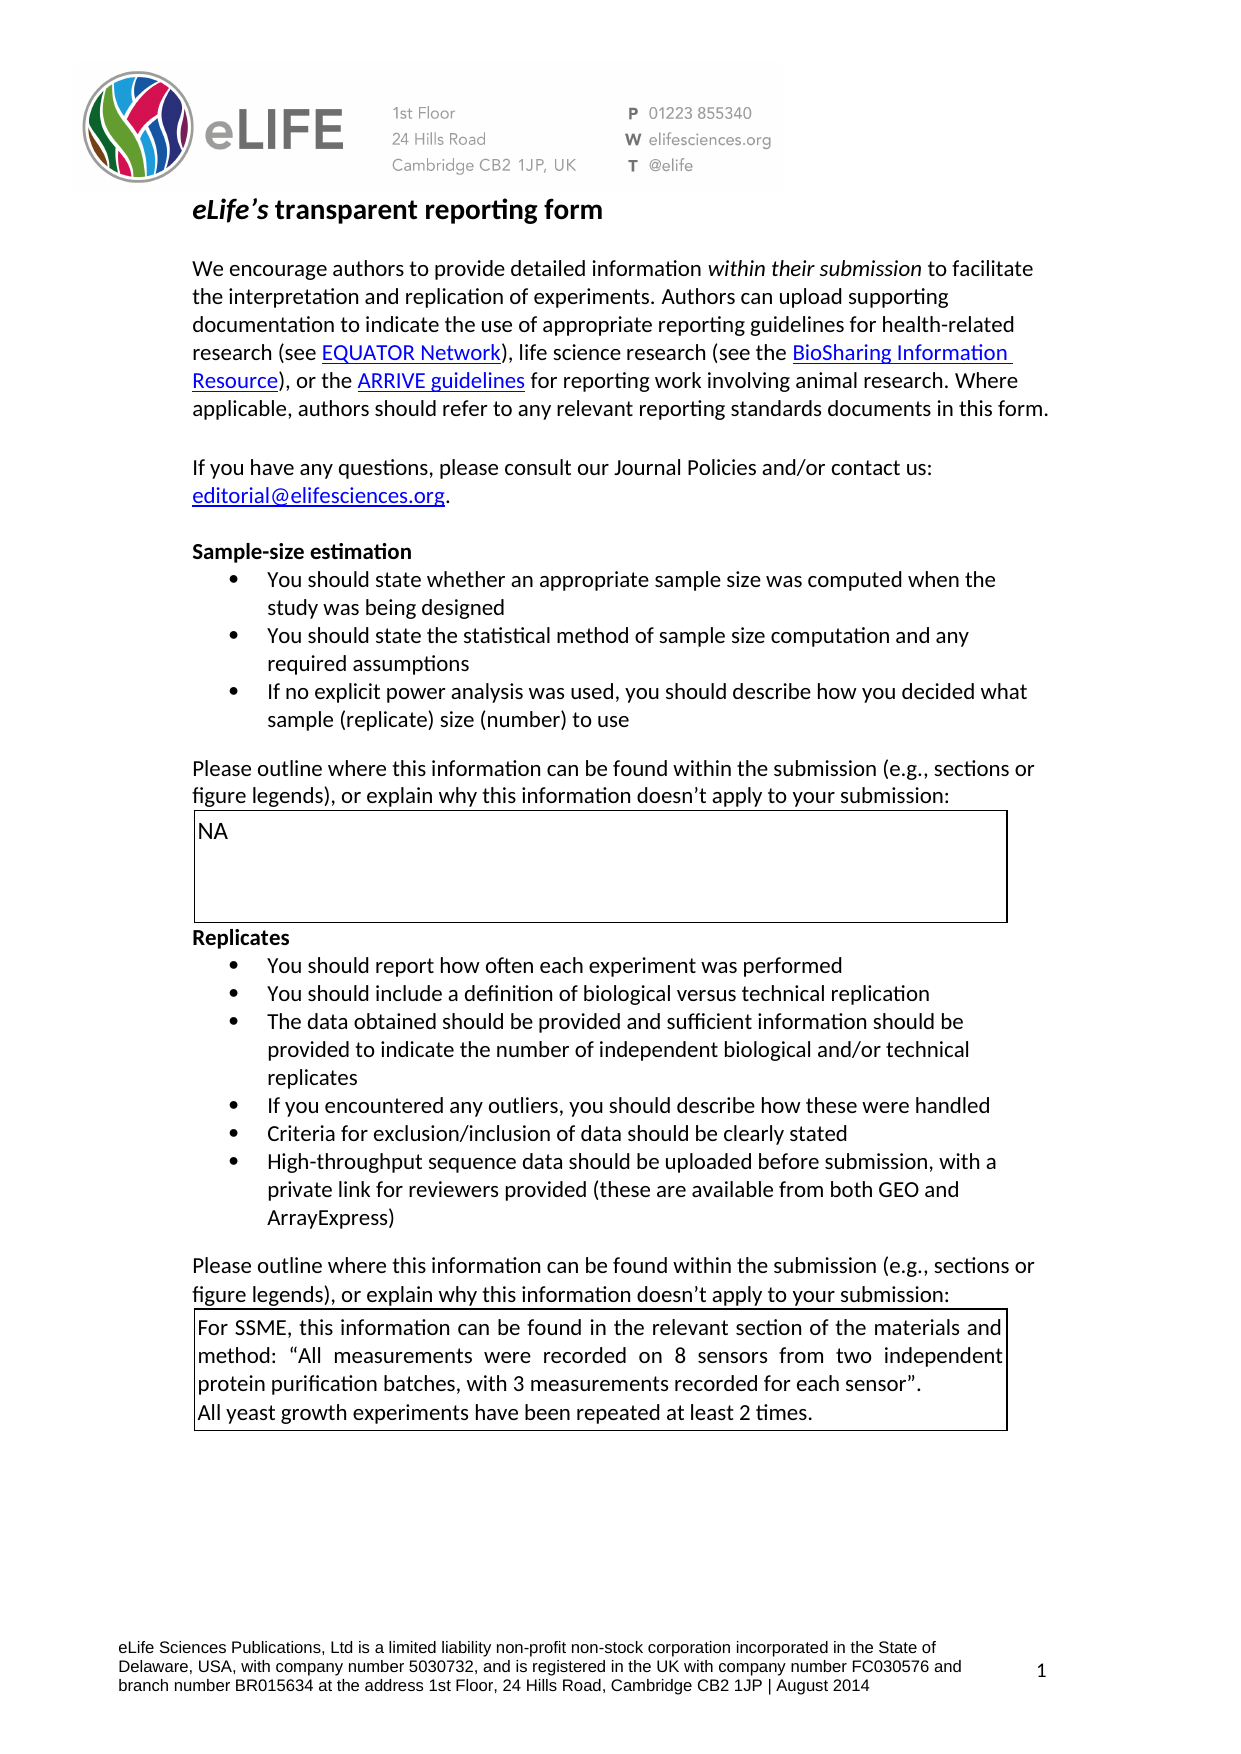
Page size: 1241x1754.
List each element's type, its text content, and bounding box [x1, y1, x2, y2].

list You should state whether an appropriate sample size was computed when the study was being designed [229, 565, 1053, 621]
list You should state the statistical method of sample size computation and any required assumptions [229, 621, 1053, 677]
list You should report how often each experiment was performed [229, 951, 1053, 979]
text For SSME, this information can be found in the relevant section of the materials and method: “All measurements were recorded on 8 sensors from two independent protein purification batches, with 3 measurements recorded for each sensor”. [195, 1311, 1006, 1398]
text NA [195, 813, 1006, 848]
text Replicates [192, 838, 1053, 951]
list Criteria for exclusion/inclusion of data should be clearly stated [229, 1119, 1053, 1147]
text We encourage authors to provide detailed information within their submission to facilitate the interpretation and replication of experiments. Authors can upload supporting documentation to indicate the use of appropriate reporting guidelines for health-related research (see EQUATOR Network), life science research (see the BioSharing Information Resource), or the ARRIVE guidelines for reporting work involving animal research. Where applicable, authors should refer to any relevant reporting standards documents in this form. [192, 254, 1053, 423]
list High-throughput sequence data should be uploaded before submission, with a private link for reviewers provided (these are available from both GEO and ArrayExpress) [229, 1147, 1053, 1231]
text If you have any questions, please consult our Journal Policies and/or contact us: editorial@elifesciences.org. [192, 453, 1053, 509]
list If you encountered any outliers, you should describe how these were handled [229, 1091, 1053, 1119]
text Sample-size estimation [192, 537, 1053, 565]
text eLife’s transparent reporting form [192, 191, 1053, 226]
list You should include a definition of biological versus technical replication [229, 979, 1053, 1007]
list If no explicit power analysis was used, you should describe how you decided what sample (replicate) size (number) to use [229, 677, 1053, 733]
picture [73, 59, 784, 191]
list The data obtained should be provided and sufficient information should be provided to indicate the number of independent biological and/or technical replicates [229, 1007, 1053, 1091]
text All yeast growth experiments have been repeated at least 2 times. [195, 1398, 1006, 1428]
